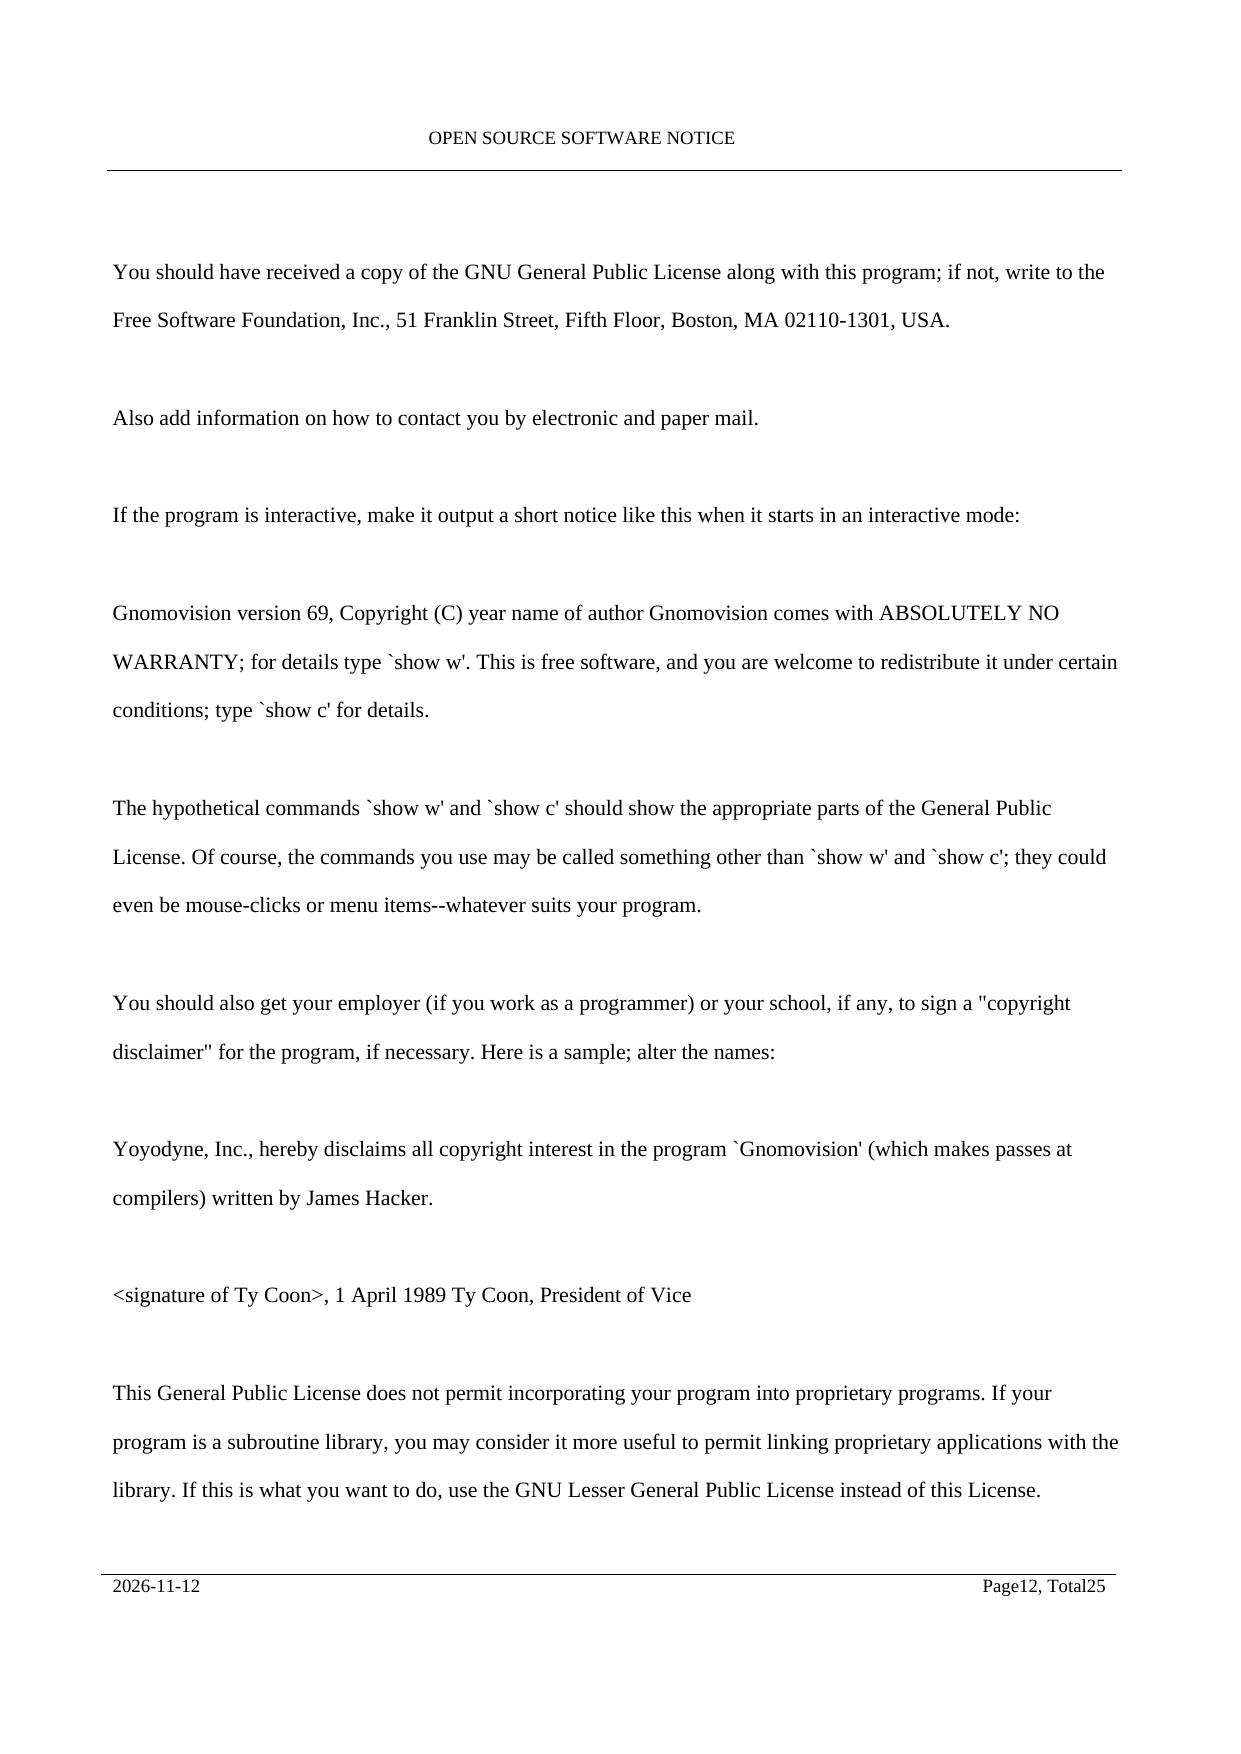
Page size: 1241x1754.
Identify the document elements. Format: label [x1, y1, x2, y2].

text [112, 206, 1128, 1506]
